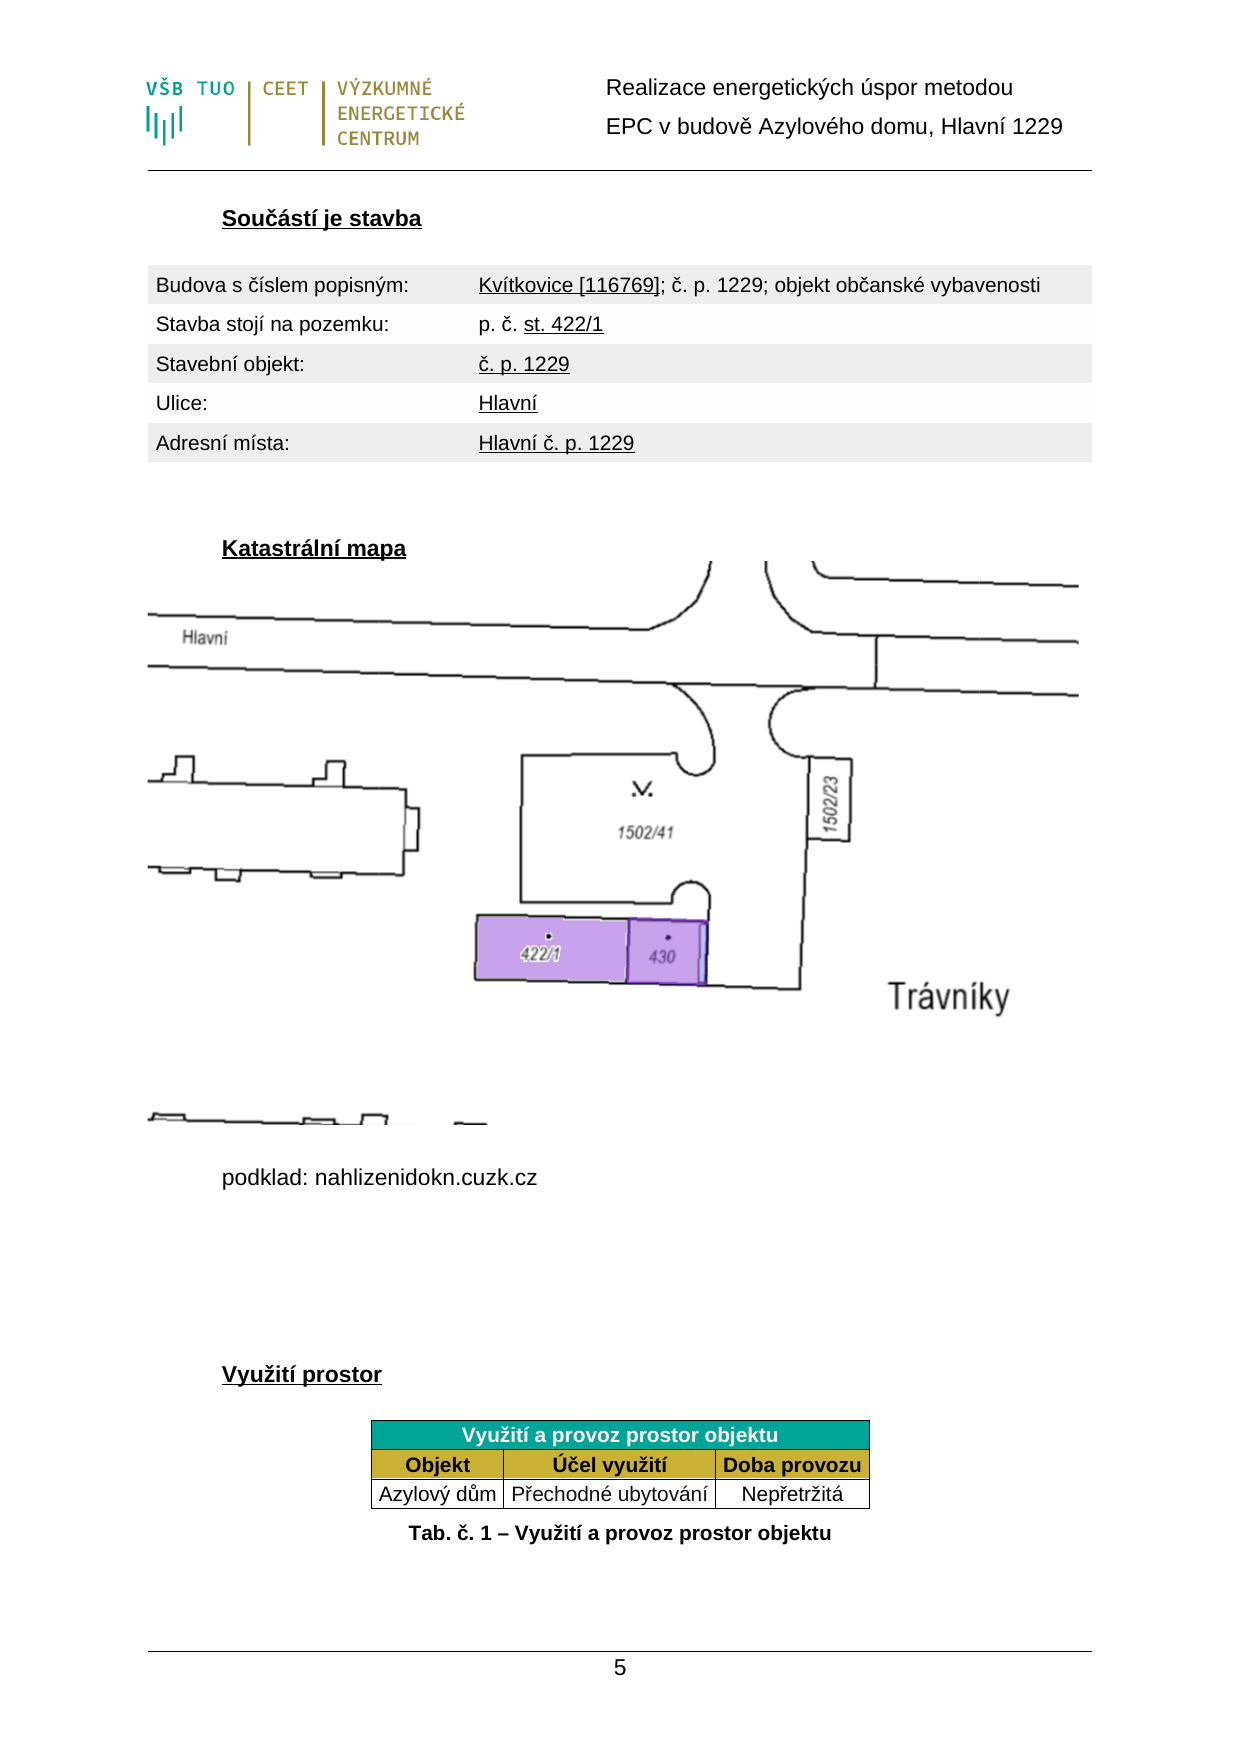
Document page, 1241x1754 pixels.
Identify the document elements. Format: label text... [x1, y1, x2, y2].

table_cell Přechodné ubytování [504, 1480, 715, 1508]
picture [128, 73, 489, 163]
text podklad: nahlizenidokn.cuzk.cz [148, 1158, 1092, 1190]
table_cell Účel využití [504, 1450, 715, 1478]
table_cell Stavební objekt: [148, 344, 470, 383]
table_header Využití a provoz prostor objektu [372, 1421, 869, 1449]
text Využití prostor [148, 1354, 1092, 1387]
picture [147, 561, 1079, 1125]
table_header Kvítkovice [116769]; č. p. 1229; objekt občanské vybavenosti [470, 265, 1092, 304]
table_cell č. p. 1229 [470, 344, 1092, 383]
text Katastrální mapa [148, 528, 1092, 561]
text Tab. č. 1 – Využití a provoz prostor objektu [148, 1521, 1092, 1545]
table_cell p. č. st. 422/1 [470, 304, 1092, 344]
table_cell Hlavní [470, 383, 1092, 423]
table_cell Adresní místa: [148, 423, 470, 462]
table_cell Azylový dům [372, 1480, 503, 1508]
table_cell Ulice: [148, 383, 470, 423]
text Součástí je stavba [148, 199, 1092, 232]
table_cell Nepřetržitá [716, 1480, 869, 1508]
table_cell Stavba stojí na pozemku: [148, 304, 470, 344]
table_header Budova s číslem popisným: [148, 265, 470, 304]
table_cell Objekt [372, 1450, 503, 1478]
table_cell Hlavní č. p. 1229 [470, 423, 1092, 462]
table_cell Doba provozu [716, 1450, 869, 1478]
